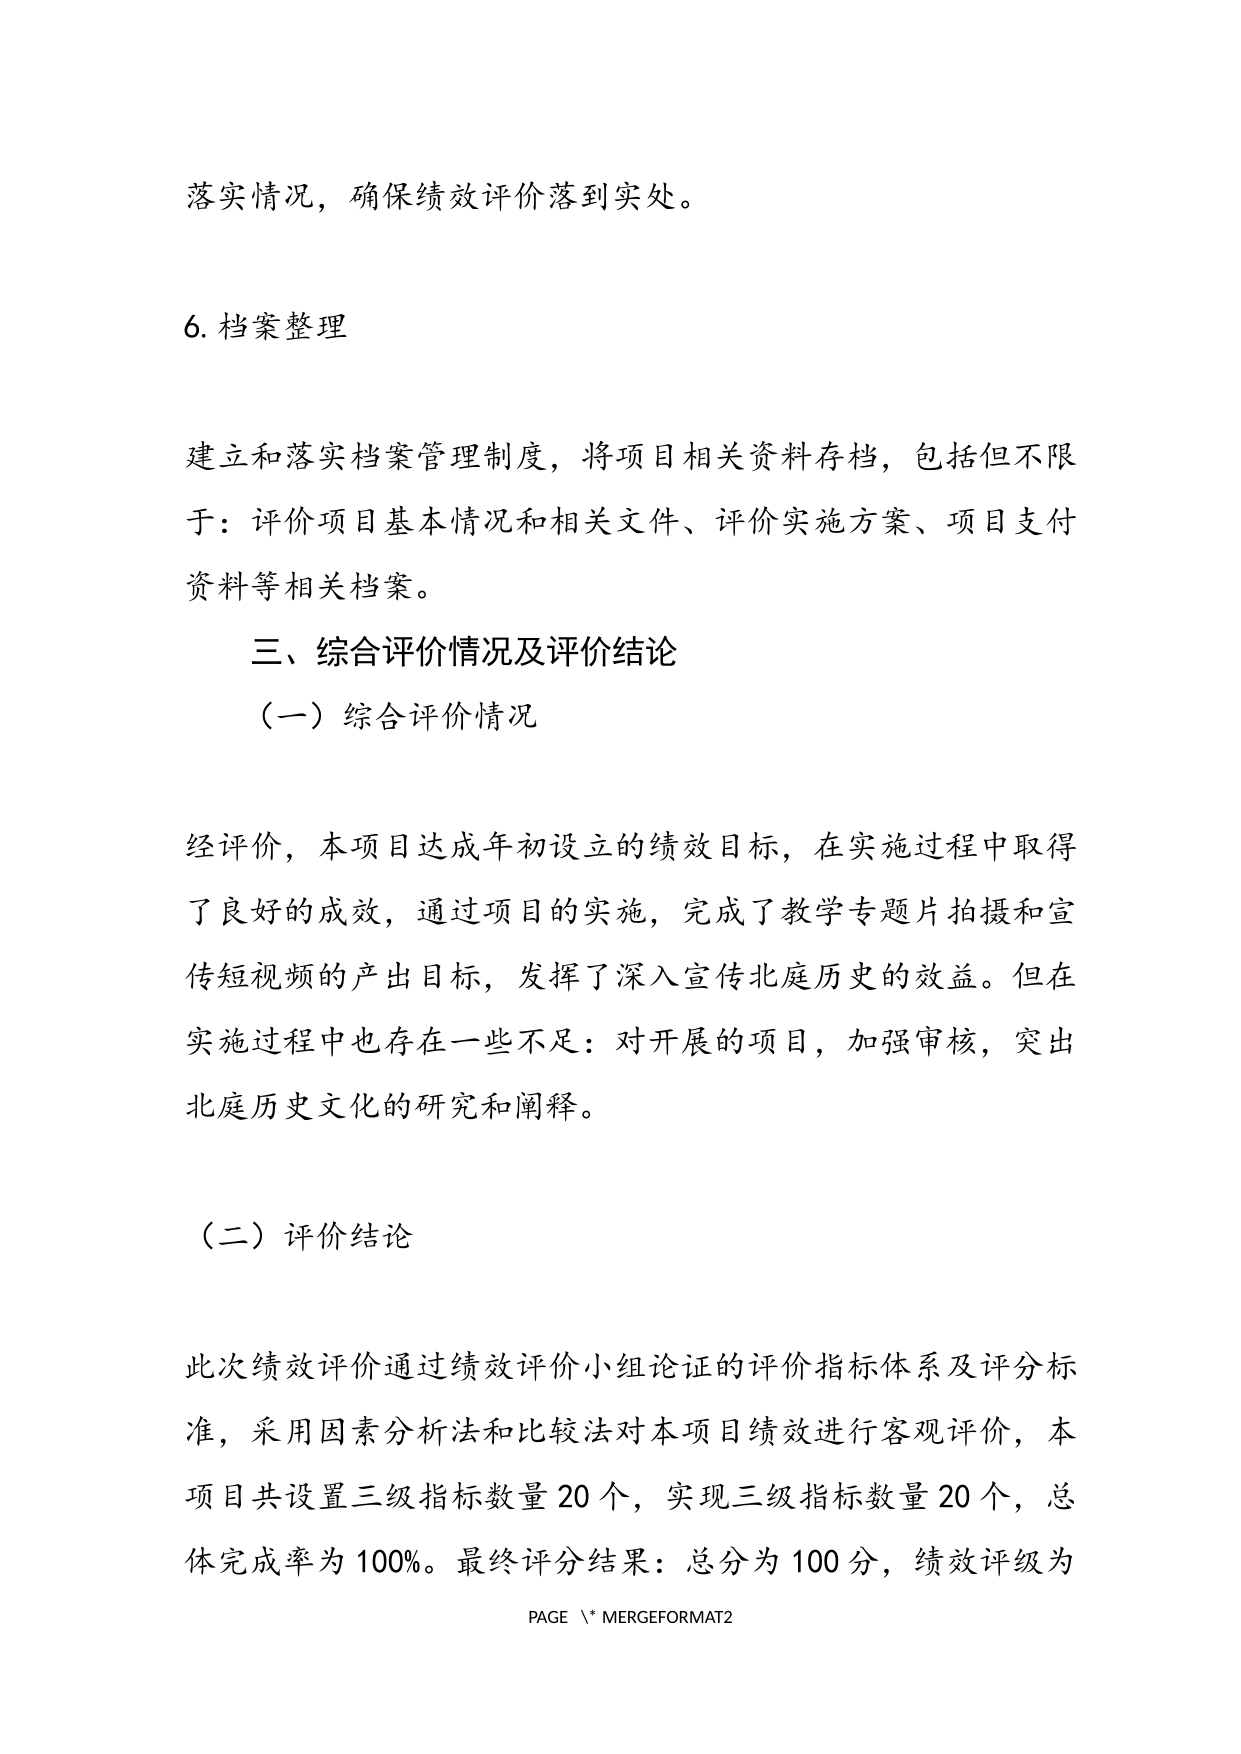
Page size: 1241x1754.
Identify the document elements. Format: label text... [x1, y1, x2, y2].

text 三、综合评价情况及评价结论 [183, 617, 1078, 682]
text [183, 682, 1078, 1592]
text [183, 162, 1078, 617]
